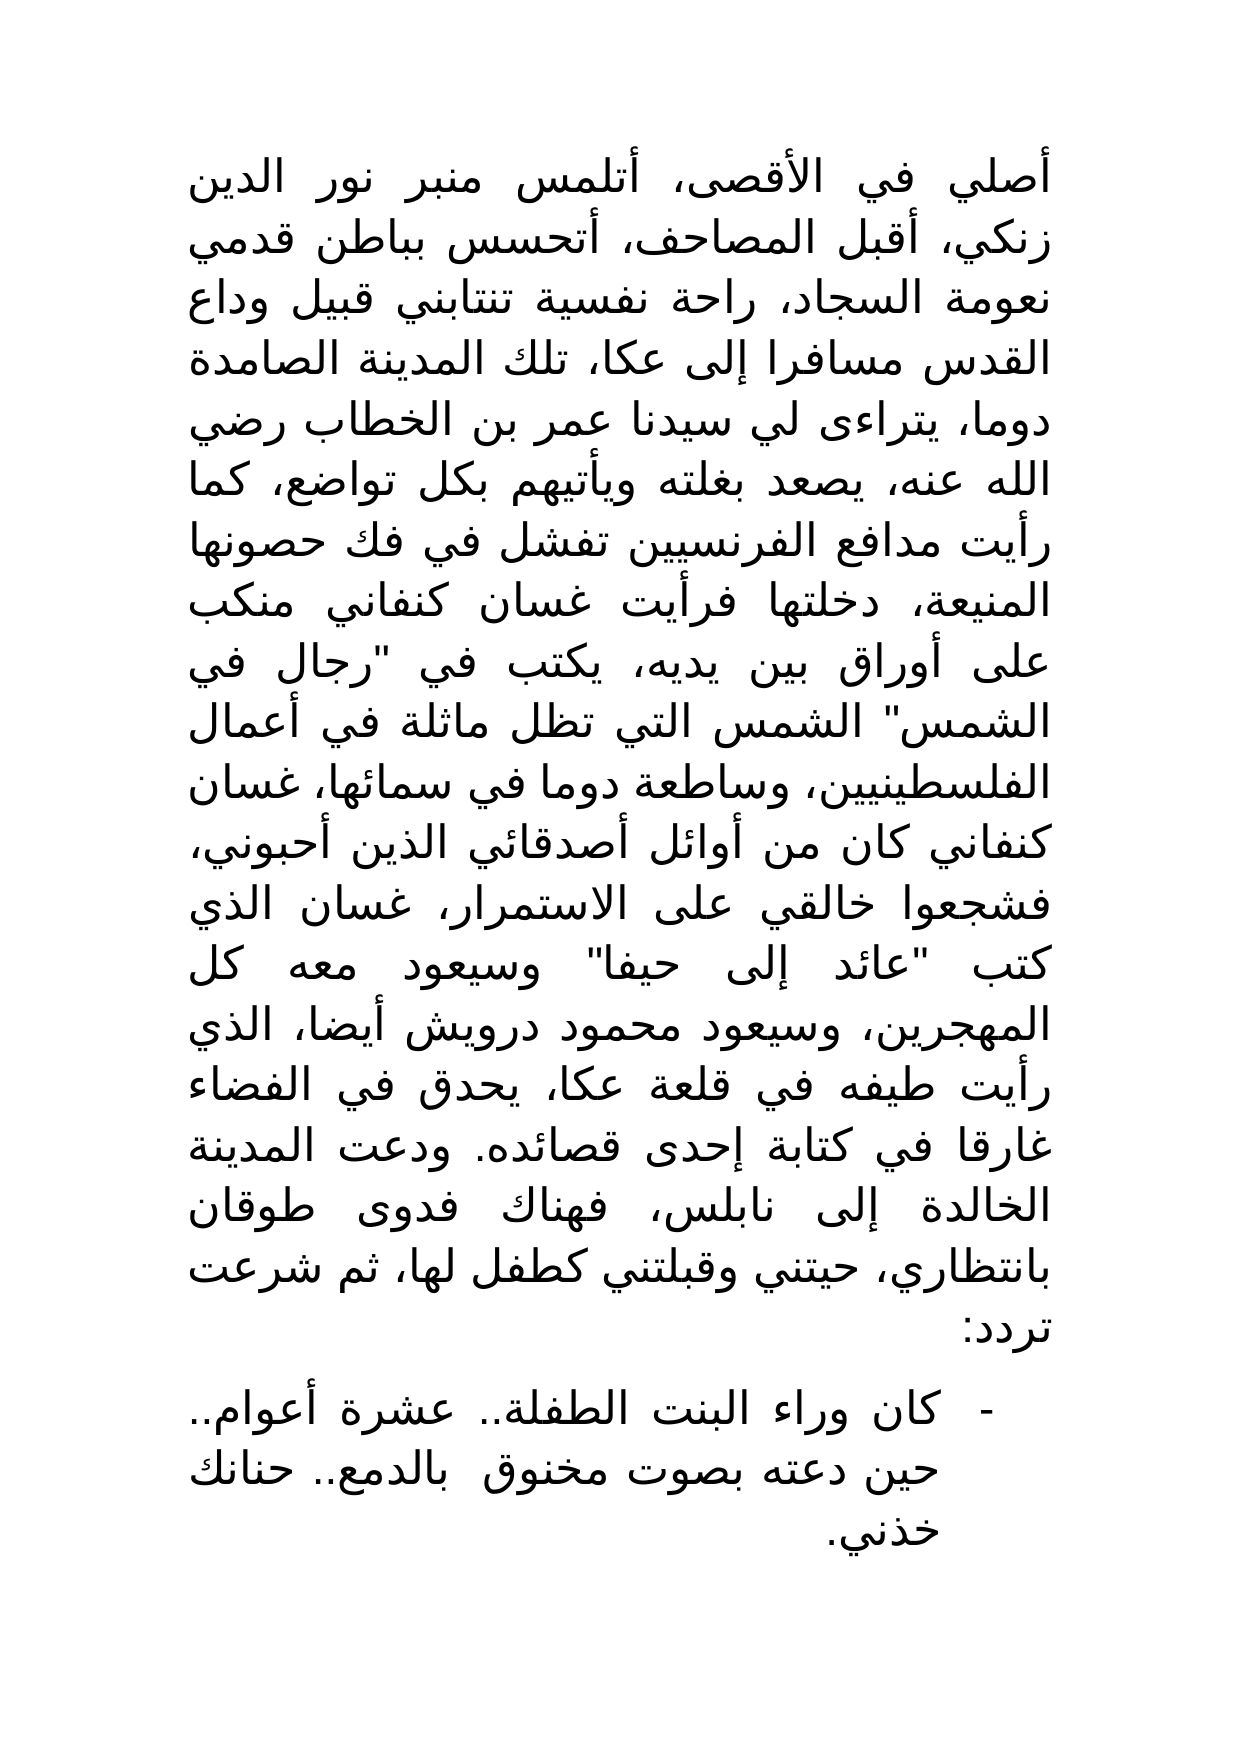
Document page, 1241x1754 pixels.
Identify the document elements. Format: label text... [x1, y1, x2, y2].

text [187, 150, 1053, 1353]
list كان وراء البنت الطفلة.. عشرة أعوام.. حين دعته بصوت مخنوق بالدمع.. حنانك خذني. [187, 1381, 979, 1555]
